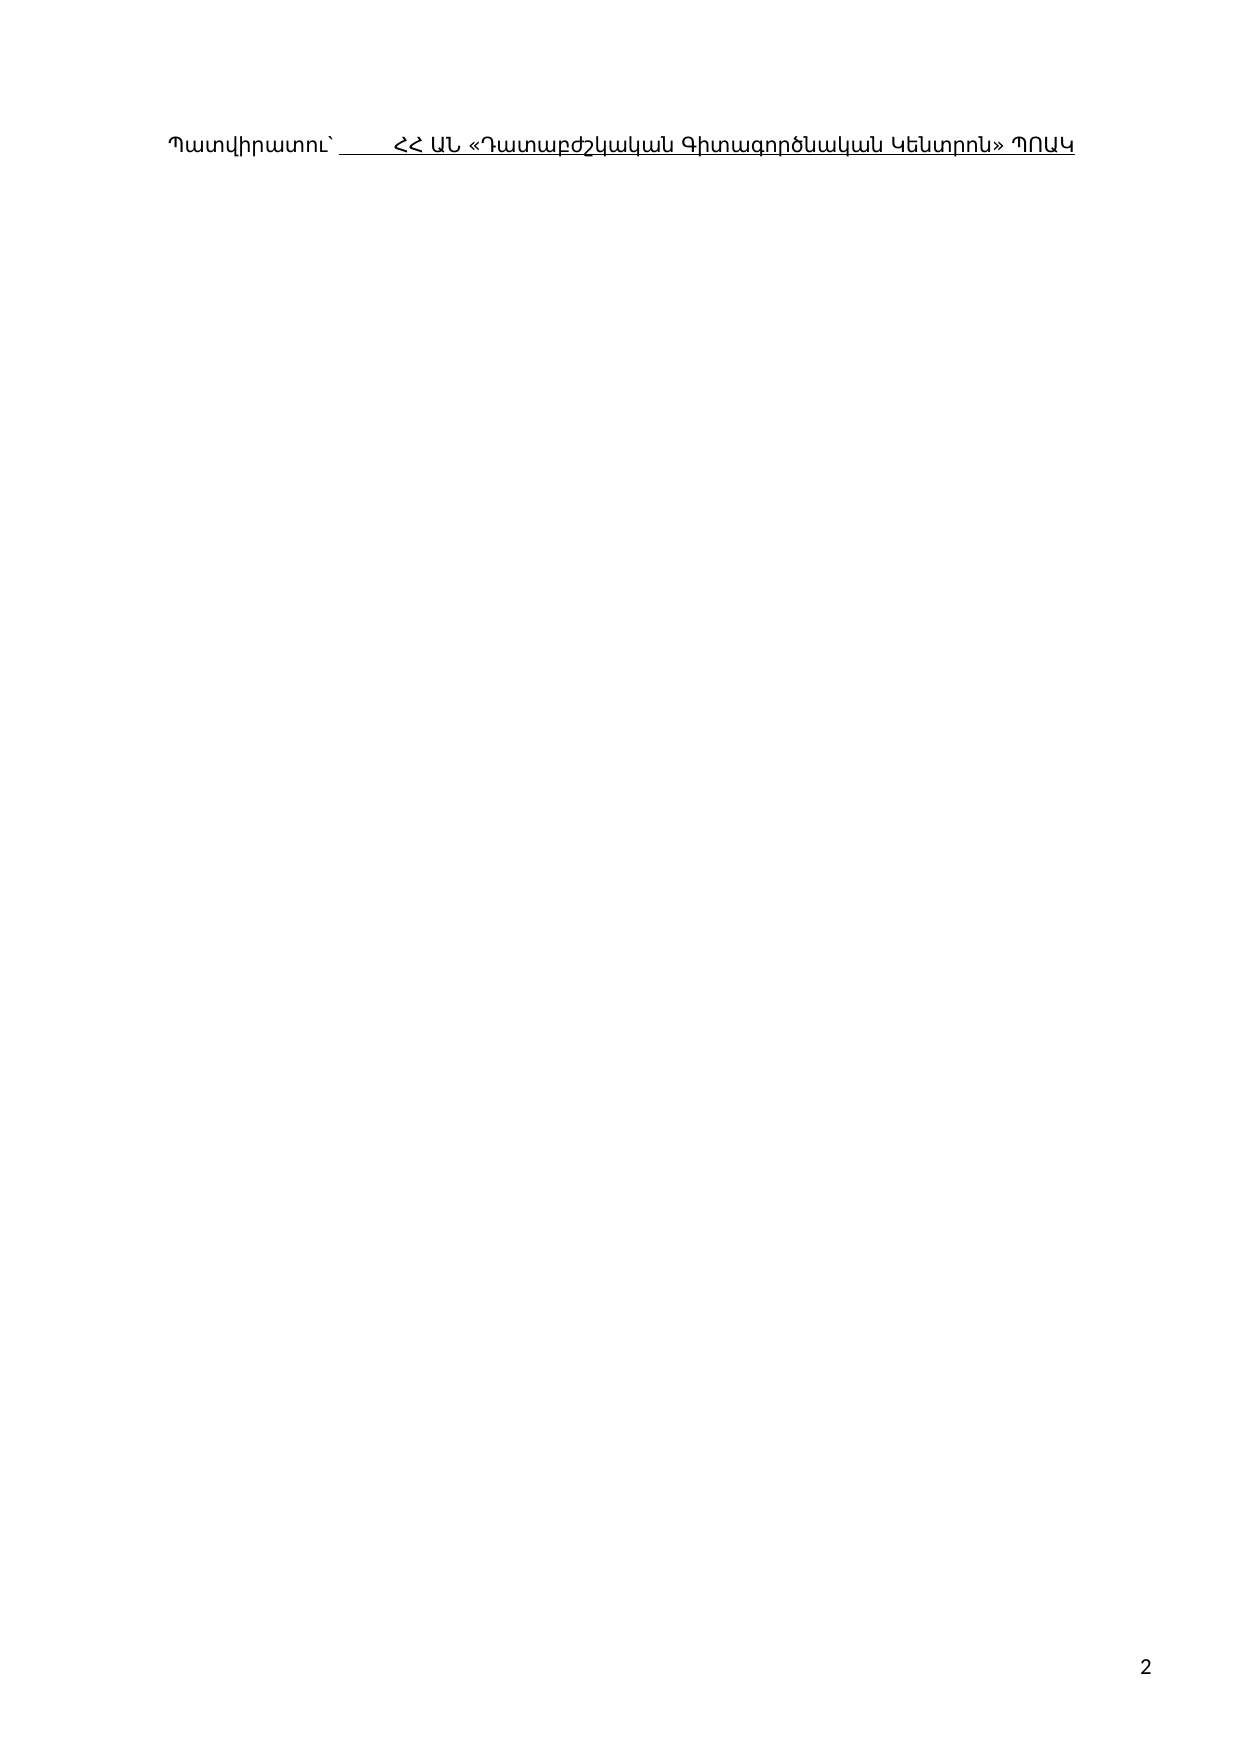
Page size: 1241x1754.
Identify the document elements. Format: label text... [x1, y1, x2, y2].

text Պատվիրատու` ՀՀ ԱՆ «Դատաբժշկական Գիտագործնական Կենտրոն» ՊՈԱԿ [94, 130, 1152, 158]
